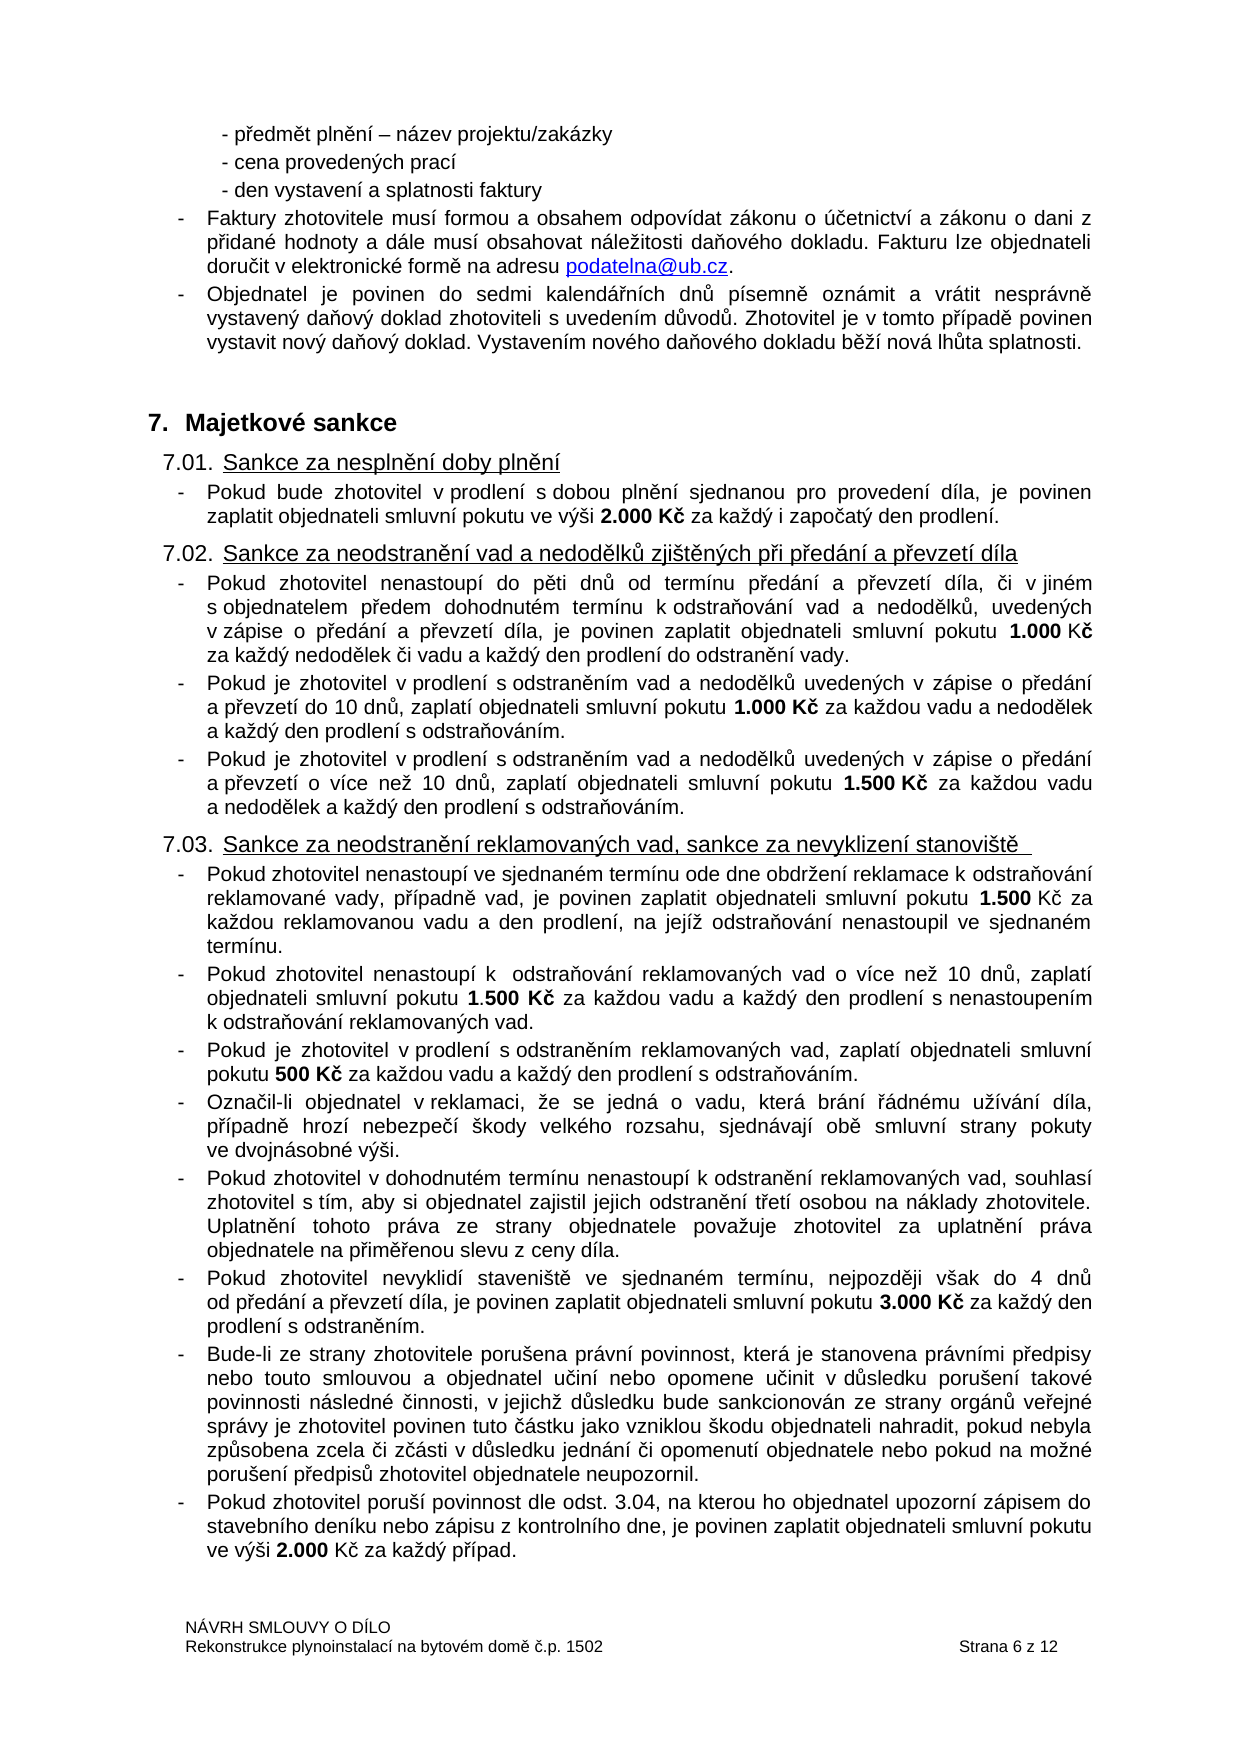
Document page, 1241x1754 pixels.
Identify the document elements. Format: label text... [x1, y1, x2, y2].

text Pokud bude zhotovitel v prodlení s dobou plnění sjednanou pro provedení díla, je povinen zaplatit objednateli smluvní pokutu ve výši 2.000 Kč za každý i započatý den prodlení. [177, 480, 1093, 528]
text Pokud je zhotovitel v prodlení s odstraněním vad a nedodělků uvedených v zápise o předání a převzetí o více než 10 dnů, zaplatí objednateli smluvní pokutu 1.500 Kč za každou vadu a nedodělek a každý den prodlení s odstraňováním. [177, 747, 1093, 819]
text - cena provedených prací [207, 150, 1093, 174]
subtitle Majetkové sankce [148, 408, 1093, 437]
text - předmět plnění – název projektu/zakázky [207, 122, 1093, 146]
text Pokud je zhotovitel v prodlení s odstraněním vad a nedodělků uvedených v zápise o předání a převzetí do 10 dnů, zaplatí objednateli smluvní pokutu 1.000 Kč za každou vadu a nedodělek a každý den prodlení s odstraňováním. [177, 671, 1093, 743]
text Objednatel je povinen do sedmi kalendářních dnů písemně oznámit a vrátit nesprávně vystavený daňový doklad zhotoviteli s uvedením důvodů. Zhotovitel je v tomto případě povinen vystavit nový daňový doklad. Vystavením nového daňového dokladu běží nová lhůta splatnosti. [177, 282, 1093, 354]
text - den vystavení a splatnosti faktury [207, 178, 1093, 202]
subtitle Sankce za nesplnění doby plnění [162, 449, 1093, 476]
text Pokud zhotovitel nenastoupí ve sjednaném termínu ode dne obdržení reklamace k odstraňování reklamované vady, případně vad, je povinen zaplatit objednateli smluvní pokutu 1.500 Kč za každou reklamovanou vadu a den prodlení, na jejíž odstraňování nenastoupil ve sjednaném termínu. [177, 862, 1093, 958]
text Pokud je zhotovitel v prodlení s odstraněním reklamovaných vad, zaplatí objednateli smluvní pokutu 500 Kč za každou vadu a každý den prodlení s odstraňováním. [177, 1038, 1093, 1086]
subtitle Sankce za neodstranění reklamovaných vad, sankce za nevyklizení stanoviště [162, 831, 1093, 858]
text Pokud zhotovitel nenastoupí do pěti dnů od termínu předání a převzetí díla, či v jiném s objednatelem předem dohodnutém termínu k odstraňování vad a nedodělků, uvedených v zápise o předání a převzetí díla, je povinen zaplatit objednateli smluvní pokutu 1.000 Kč za každý nedodělek či vadu a každý den prodlení do odstranění vady. [177, 571, 1093, 667]
text Pokud zhotovitel poruší povinnost dle odst. 3.04, na kterou ho objednatel upozorní zápisem do stavebního deníku nebo zápisu z kontrolního dne, je povinen zaplatit objednateli smluvní pokutu ve výši 2.000 Kč za každý případ. [177, 1490, 1093, 1562]
text Bude-li ze strany zhotovitele porušena právní povinnost, která je stanovena právními předpisy nebo touto smlouvou a objednatel učiní nebo opomene učinit v důsledku porušení takové povinnosti následné činnosti, v jejichž důsledku bude sankcionován ze strany orgánů veřejné správy je zhotovitel povinen tuto částku jako vzniklou škodu objednateli nahradit, pokud nebyla způsobena zcela či zčásti v důsledku jednání či opomenutí objednatele nebo pokud na možné porušení předpisů zhotovitel objednatele neupozornil. [177, 1342, 1093, 1486]
text Pokud zhotovitel nevyklidí staveniště ve sjednaném termínu, nejpozději však do 4 dnů od předání a převzetí díla, je povinen zaplatit objednateli smluvní pokutu 3.000 Kč za každý den prodlení s odstraněním. [177, 1266, 1093, 1338]
text Faktury zhotovitele musí formou a obsahem odpovídat zákonu o účetnictví a zákonu o dani z přidané hodnoty a dále musí obsahovat náležitosti daňového dokladu. Fakturu lze objednateli doručit v elektronické formě na adresu podatelna@ub.cz. [177, 206, 1093, 278]
text Označil-li objednatel v reklamaci, že se jedná o vadu, která brání řádnému užívání díla, případně hrozí nebezpečí škody velkého rozsahu, sjednávají obě smluvní strany pokuty ve dvojnásobné výši. [177, 1090, 1093, 1162]
text Pokud zhotovitel nenastoupí k odstraňování reklamovaných vad o více než 10 dnů, zaplatí objednateli smluvní pokutu 1.500 Kč za každou vadu a každý den prodlení s nenastoupením k odstraňování reklamovaných vad. [177, 962, 1093, 1034]
subtitle Sankce za neodstranění vad a nedodělků zjištěných při předání a převzetí díla [162, 540, 1093, 567]
text Pokud zhotovitel v dohodnutém termínu nenastoupí k odstranění reklamovaných vad, souhlasí zhotovitel s tím, aby si objednatel zajistil jejich odstranění třetí osobou na náklady zhotovitele. Uplatnění tohoto práva ze strany objednatele považuje zhotovitel za uplatnění práva objednatele na přiměřenou slevu z ceny díla. [177, 1166, 1093, 1262]
